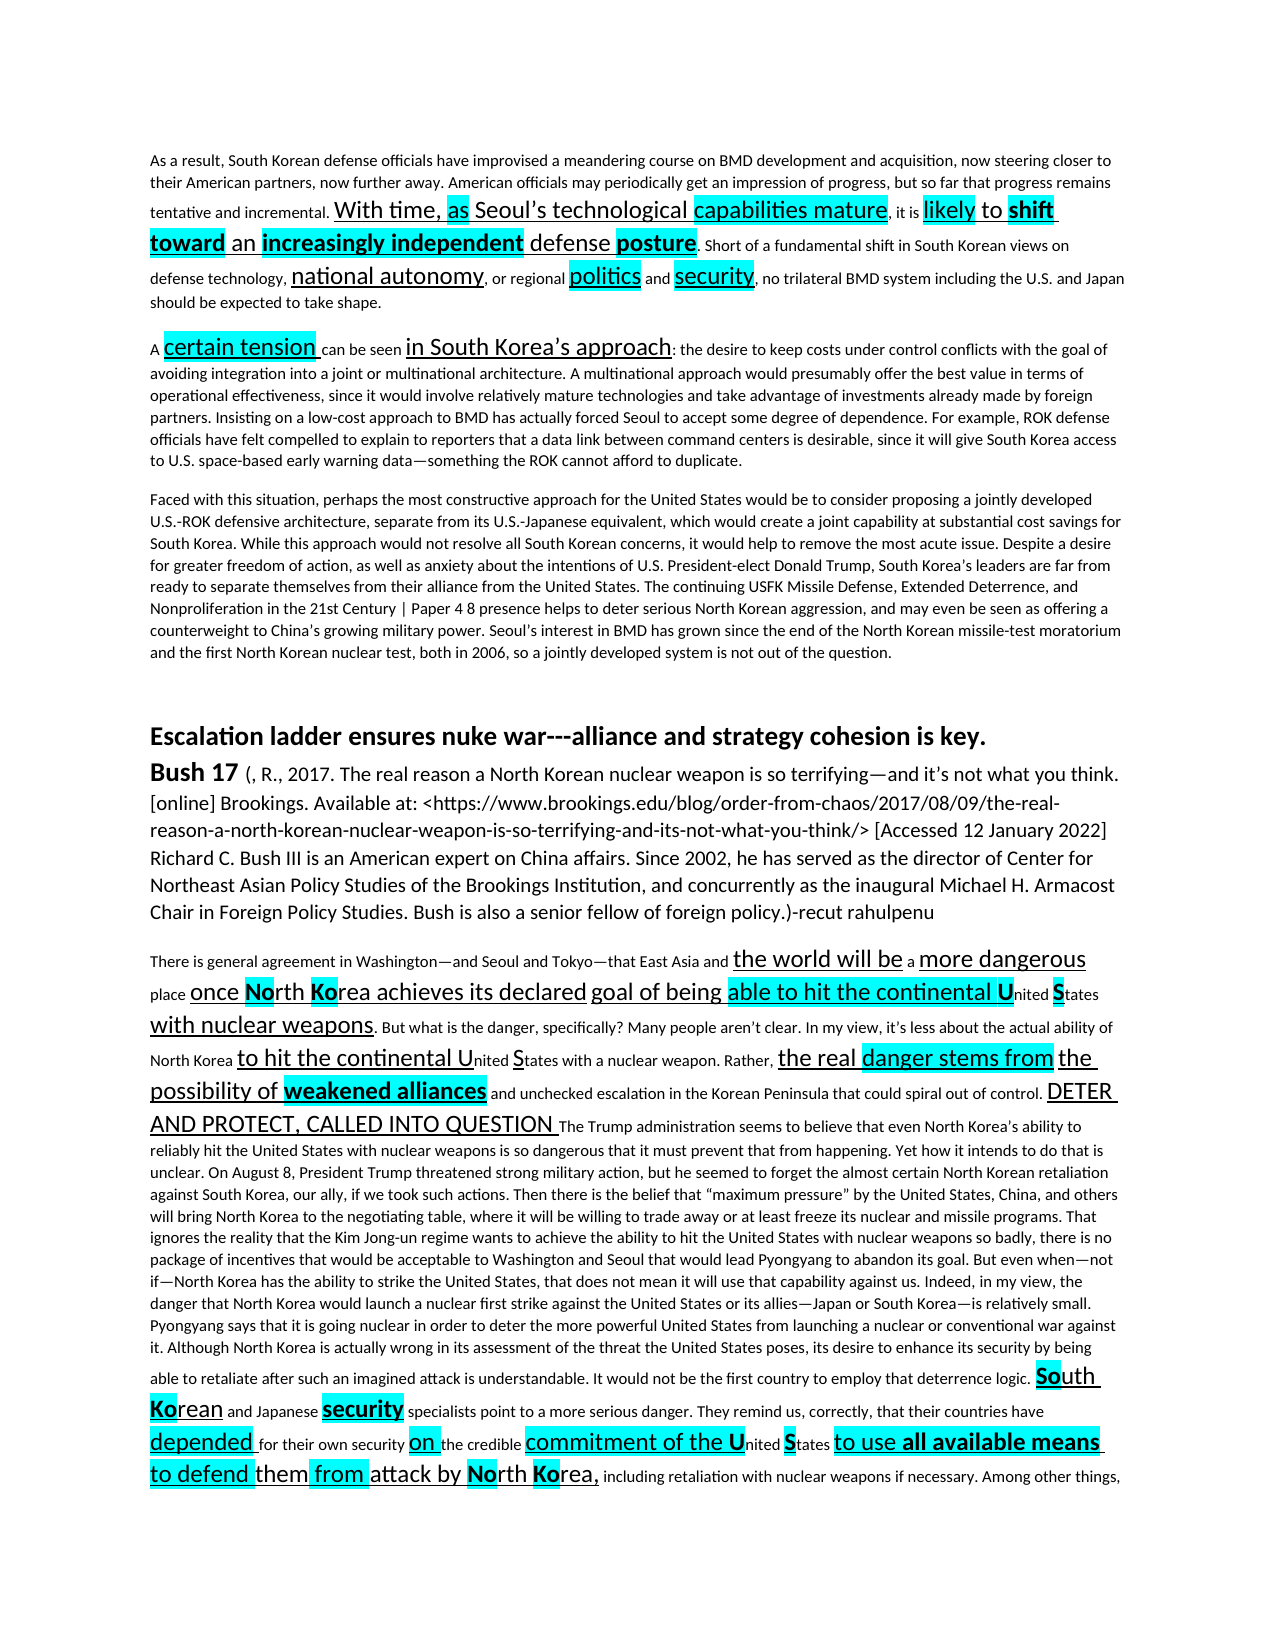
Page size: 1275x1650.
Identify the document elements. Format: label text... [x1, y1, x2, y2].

text Faced with this situation, perhaps the most constructive approach for the United States would be to consider proposing a jointly developed U.S.-ROK defensive architecture, separate from its U.S.-Japanese equivalent, which would create a joint capability at substantial cost savings for South Korea. While this approach would not resolve all South Korean concerns, it would help to remove the most acute issue. Despite a desire for greater freedom of action, as well as anxiety about the intentions of U.S. President-elect Donald Trump, South Korea’s leaders are far from ready to separate themselves from their alliance from the United States. The continuing USFK Missile Defense, Extended Deterrence, and Nonproliferation in the 21st Century | Paper 4 8 presence helps to deter serious North Korean aggression, and may even be seen as offering a counterweight to China’s growing military power. Seoul’s interest in BMD has grown since the end of the North Korean missile-test moratorium and the first North Korean nuclear test, both in 2006, so a jointly developed system is not out of the question. [150, 489, 1125, 663]
text Escalation ladder ensures nuke war---alliance and strategy cohesion is key. [150, 719, 1125, 752]
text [150, 944, 1125, 1489]
text Bush 17 (, R., 2017. The real reason a North Korean nuclear weapon is so terrifying—and it’s not what you think. [online] Brookings. Available at: <https://www.brookings.edu/blog/order-from-chaos/2017/08/09/the-real-reason-a-north-korean-nuclear-weapon-is-so-terrifying-and-its-not-what-you-think/> [Accessed 12 January 2022] Richard C. Bush III is an American expert on China affairs. Since 2002, he has served as the director of Center for Northeast Asian Policy Studies of the Brookings Institution, and concurrently as the inaugural Michael H. Armacost Chair in Foreign Policy Studies. Bush is also a senior fellow of foreign policy.)-recut rahulpenu [150, 755, 1125, 925]
text As a result, South Korean defense officials have improvised a meandering course on BMD development and acquisition, now steering closer to their American partners, now further away. American officials may periodically get an impression of progress, but so far that progress remains tentative and incremental. With time, as Seoul’s technological capabilities mature, it is likely to shift toward an increasingly independent defense posture. Short of a fundamental shift in South Korean views on defense technology, national autonomy, or regional politics and security, no trilateral BMD system including the U.S. and Japan should be expected to take shape. [150, 150, 1125, 313]
text A certain tension can be seen in South Korea’s approach: the desire to keep costs under control conflicts with the goal of avoiding integration into a joint or multinational architecture. A multinational approach would presumably offer the best value in terms of operational effectiveness, since it would involve relatively mature technologies and take advantage of investments already made by foreign partners. Insisting on a low-cost approach to BMD has actually forced Seoul to accept some degree of dependence. For example, ROK defense officials have felt compelled to explain to reporters that a data link between command centers is desirable, since it will give South Korea access to U.S. space-based early warning data—something the ROK cannot afford to duplicate. [150, 331, 1125, 471]
